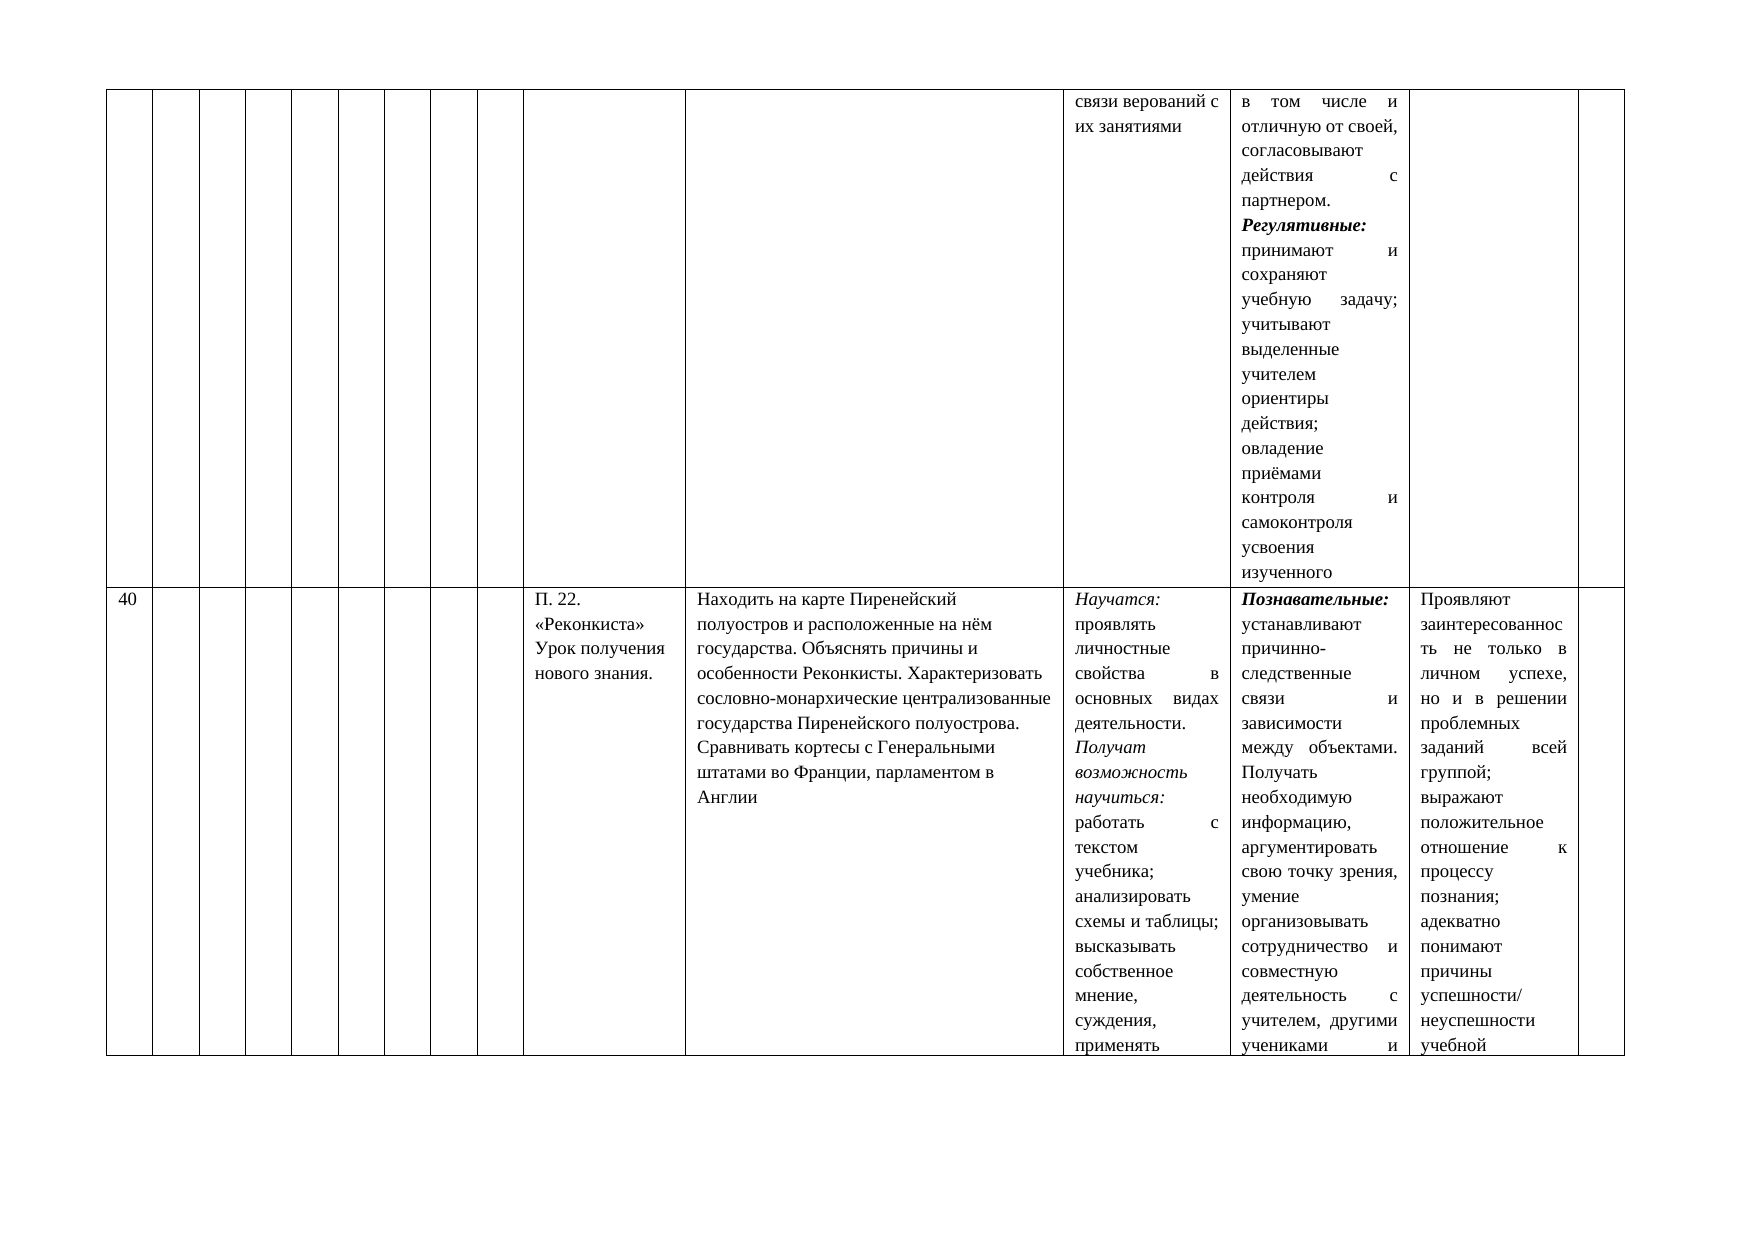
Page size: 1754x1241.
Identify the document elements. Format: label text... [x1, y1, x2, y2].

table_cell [1064, 90, 1230, 587]
table_cell [153, 588, 199, 1055]
table_cell [292, 588, 338, 1055]
table_cell [246, 588, 291, 1055]
table_cell [385, 90, 430, 587]
table_cell [200, 90, 245, 587]
table_cell 39 [107, 90, 152, 587]
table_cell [1231, 90, 1409, 587]
table_cell [385, 588, 430, 1055]
table_cell [1579, 588, 1624, 1055]
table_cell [686, 588, 1063, 1055]
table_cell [524, 90, 685, 587]
table_cell [153, 90, 199, 587]
table_cell [478, 588, 523, 1055]
table_cell [246, 90, 291, 587]
table_cell 40 [107, 588, 152, 1055]
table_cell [524, 588, 685, 1055]
table_cell [431, 588, 477, 1055]
table_cell [478, 90, 523, 587]
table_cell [1410, 588, 1578, 1055]
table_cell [686, 90, 1063, 587]
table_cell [1064, 588, 1230, 1055]
table_cell [431, 90, 477, 587]
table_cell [1410, 90, 1578, 587]
table_cell [200, 588, 245, 1055]
table_cell [1579, 90, 1624, 587]
table_cell [339, 90, 384, 587]
table_cell [339, 588, 384, 1055]
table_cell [1231, 588, 1409, 1055]
table_cell [292, 90, 338, 587]
